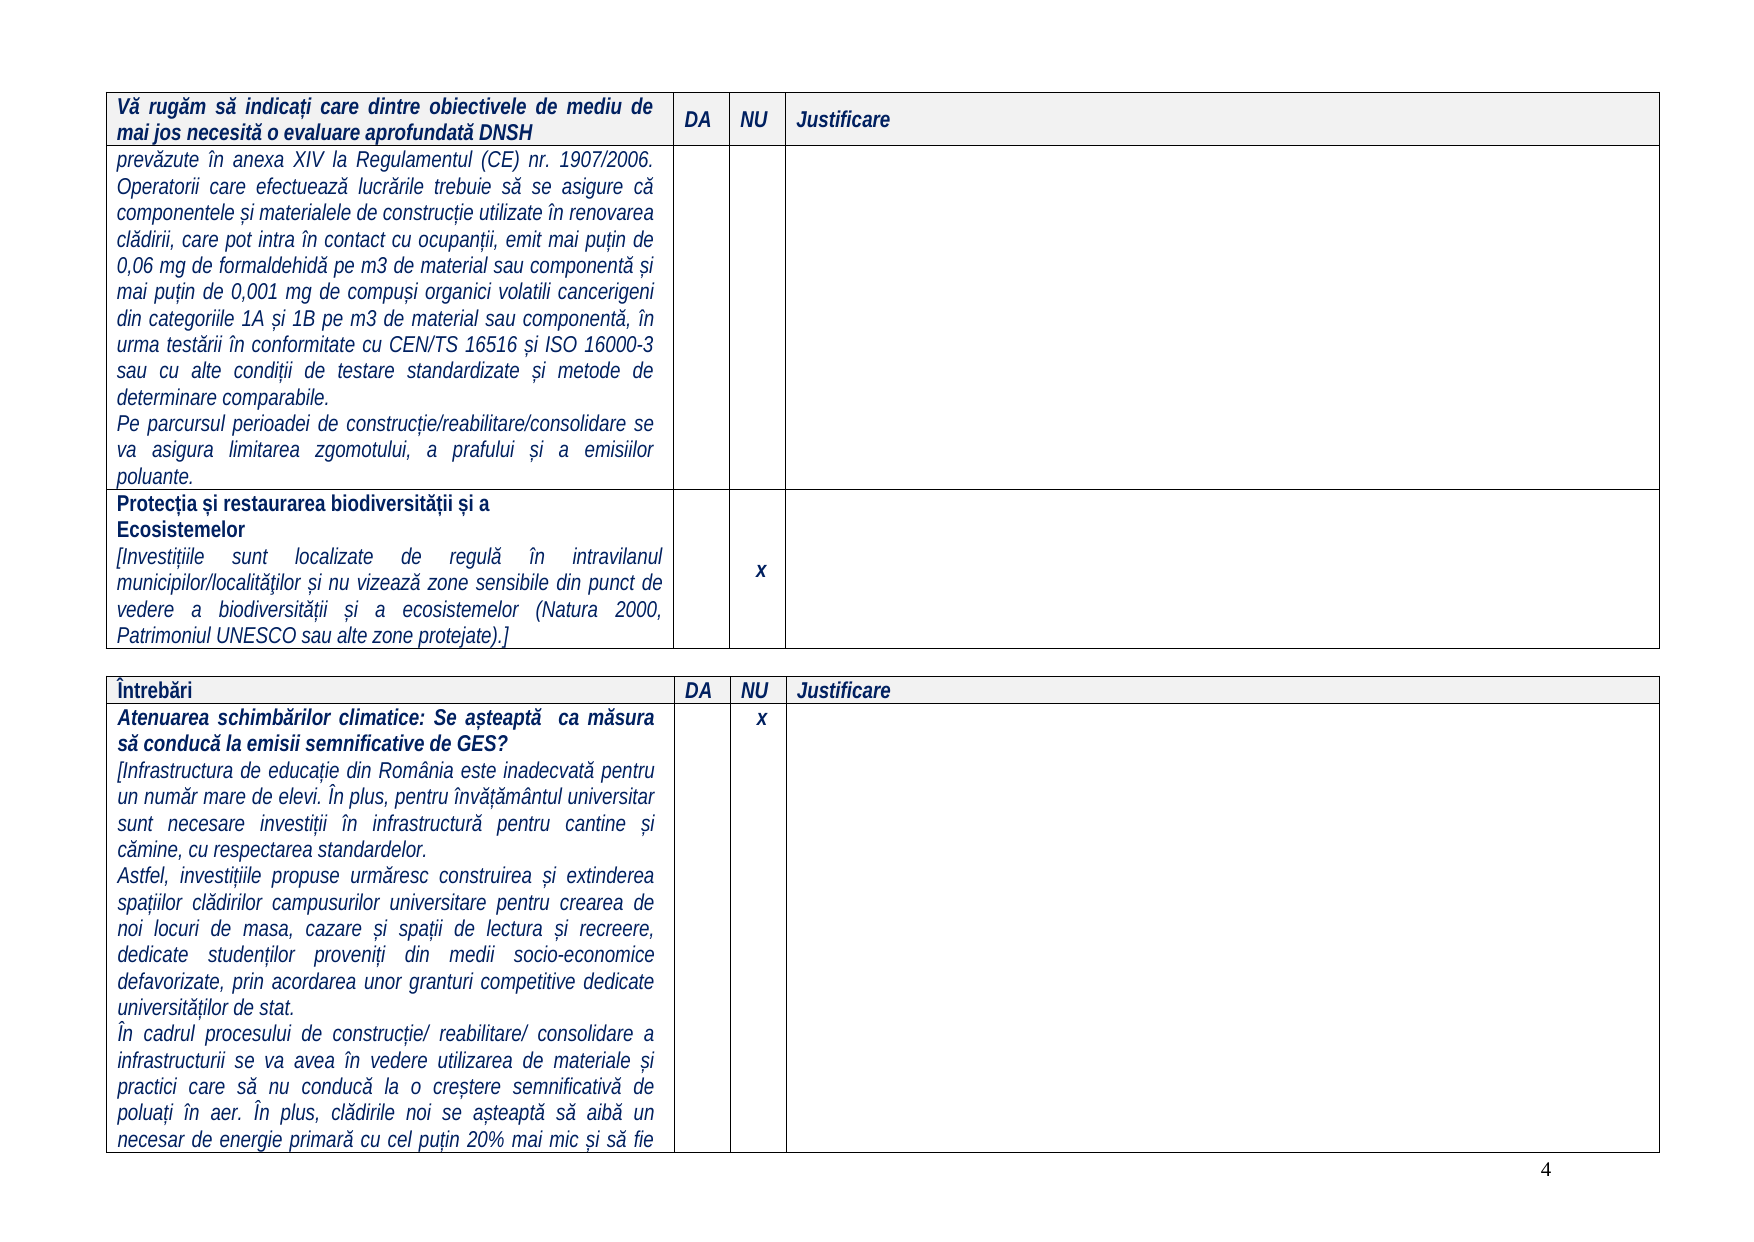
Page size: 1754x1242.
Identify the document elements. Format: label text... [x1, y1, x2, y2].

table_header Întrebări [107, 677, 674, 703]
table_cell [107, 704, 674, 1152]
table_header NU [730, 93, 785, 145]
table_header Justificare [787, 677, 1659, 703]
table_cell [786, 490, 1659, 648]
table_header DA [674, 93, 729, 145]
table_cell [107, 146, 673, 489]
table_cell x [731, 704, 786, 1152]
table_cell [786, 146, 1659, 489]
table_cell x [730, 490, 785, 648]
table_header Vă rugăm să indicați care dintre obiectivele de mediu de mai jos necesită o evaluare aprofundată DNSH [107, 93, 673, 145]
table_header NU [731, 677, 786, 703]
table_cell [674, 146, 729, 489]
table_header DA [675, 677, 730, 703]
table_cell Protecția și restaurarea biodiversității și a Ecosistemelor [Investițiile sunt localizate de regulă în intravilanul municipilor/localităţilor și nu vizează zone sensibile din punct de vedere a biodiversității și a ecosistemelor (Natura 2000, Patrimoniul UNESCO sau alte zone protejate).] [107, 490, 673, 648]
table_cell x [730, 146, 785, 489]
table_cell [675, 704, 730, 1152]
table_header Justificare [786, 93, 1659, 145]
table_cell [787, 704, 1659, 1152]
table_cell [674, 490, 729, 648]
